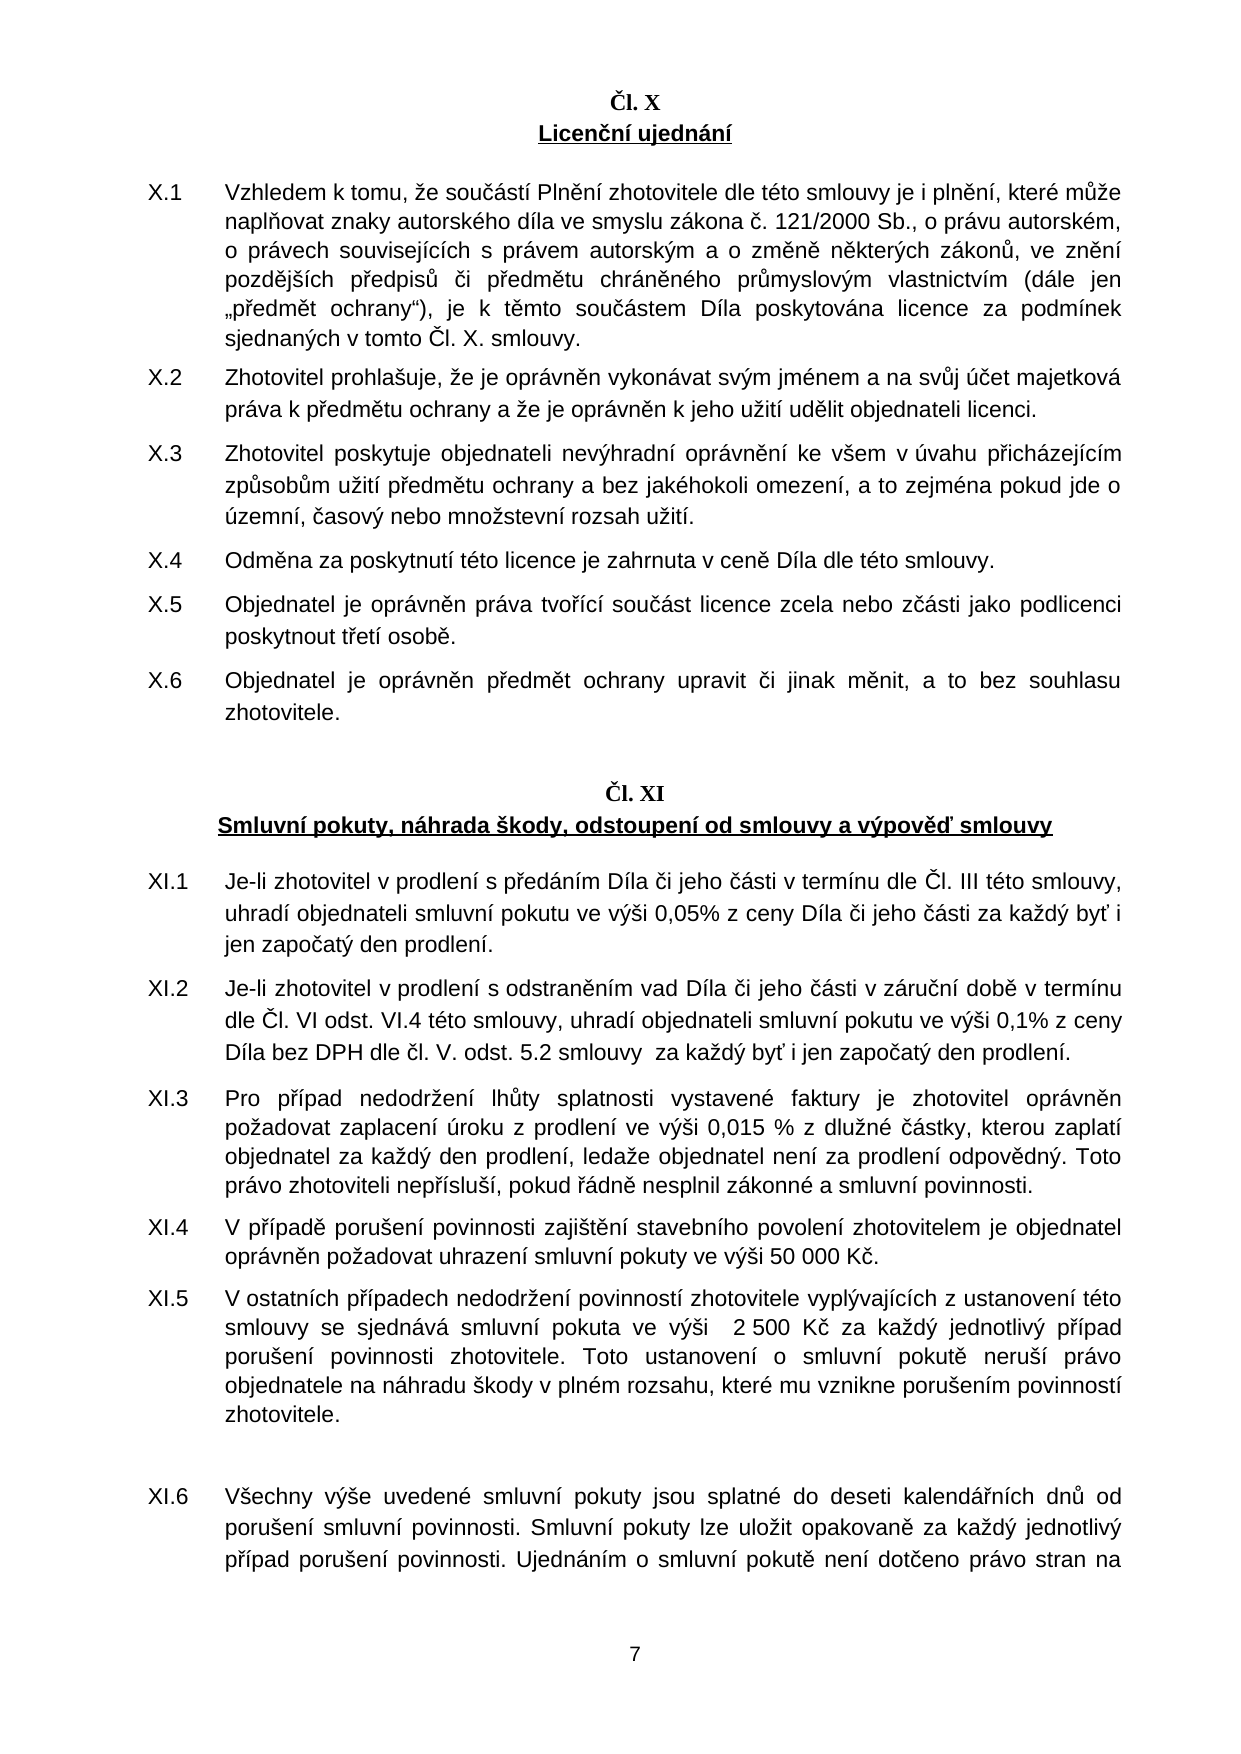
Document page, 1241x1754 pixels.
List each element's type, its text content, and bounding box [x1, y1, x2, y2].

list Je-li zhotovitel v prodlení s odstraněním vad Díla či jeho části v záruční době v termínu dle Čl. VI odst. 6.4 této smlouvy, uhradí objednateli smluvní pokutu ve výši 0,1% z ceny Díla bez DPH dle čl. V. odst. 5.2 smlouvy za každý byť i jen započatý den prodlení. [148, 975, 1122, 1065]
list Vzhledem k tomu, že součástí Plnění zhotovitele dle této smlouvy je i plnění, které může naplňovat znaky autorského díla ve smyslu zákona č. 121/2000 Sb., o právu autorském, o právech souvisejících s právem autorským a o změně některých zákonů, ve znění pozdějších předpisů či předmětu chráněného průmyslovým vlastnictvím (dále jen „předmět ochrany“), je k těmto součástem Díla poskytována licence za podmínek sjednaných v tomto Čl. X. smlouvy. [148, 177, 1122, 352]
list Zhotovitel prohlašuje, že je oprávněn vykonávat svým jménem a na svůj účet majetková práva k předmětu ochrany a že je oprávněn k jeho užití udělit objednateli licenci. [148, 364, 1122, 422]
list Je-li zhotovitel v prodlení s předáním Díla či jeho části v termínu dle Čl. III této smlouvy, uhradí objednateli smluvní pokutu ve výši 0,05% z ceny Díla či jeho části za každý byť i jen započatý den prodlení. [148, 868, 1122, 958]
list Objednatel je oprávněn předmět ochrany upravit či jinak měnit, a to bez souhlasu zhotovitele. [148, 667, 1122, 725]
text Licenční ujednání [148, 89, 1122, 147]
list V ostatních případech nedodržení povinností zhotovitele vyplývajících z ustanovení této smlouvy se sjednává smluvní pokuta ve výši 2 500 Kč za každý jednotlivý případ porušení povinnosti zhotovitele. Toto ustanovení o smluvní pokutě neruší právo objednatele na náhradu škody v plném rozsahu, které mu vznikne porušením povinností zhotovitele. [148, 1283, 1122, 1428]
list Pro případ nedodržení lhůty splatnosti vystavené faktury je zhotovitel oprávněn požadovat zaplacení úroku z prodlení ve výši 0,015 % z dlužné částky, kterou zaplatí objednatel za každý den prodlení, ledaže objednatel není za prodlení odpovědný. Toto právo zhotoviteli nepřísluší, pokud řádně nesplnil zákonné a smluvní povinnosti. [148, 1083, 1122, 1199]
list Odměna za poskytnutí této licence je zahrnuta v ceně Díla dle této smlouvy. [148, 547, 1122, 573]
text Smluvní pokuty, náhrada škody, odstoupení od smlouvy a výpověď smlouvy [148, 780, 1122, 838]
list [148, 1483, 1122, 1572]
list Objednatel je oprávněn práva tvořící součást licence zcela nebo zčásti jako podlicenci poskytnout třetí osobě. [148, 591, 1122, 649]
list V případě porušení povinnosti zajištění stavebního povolení zhotovitelem je objednatel oprávněn požadovat uhrazení smluvní pokuty ve výši 50 000 Kč. [148, 1212, 1122, 1270]
list Zhotovitel poskytuje objednateli nevýhradní oprávnění ke všem v úvahu přicházejícím způsobům užití předmětu ochrany a bez jakéhokoli omezení, a to zejména pokud jde o územní, časový nebo množstevní rozsah užití. [148, 440, 1122, 529]
